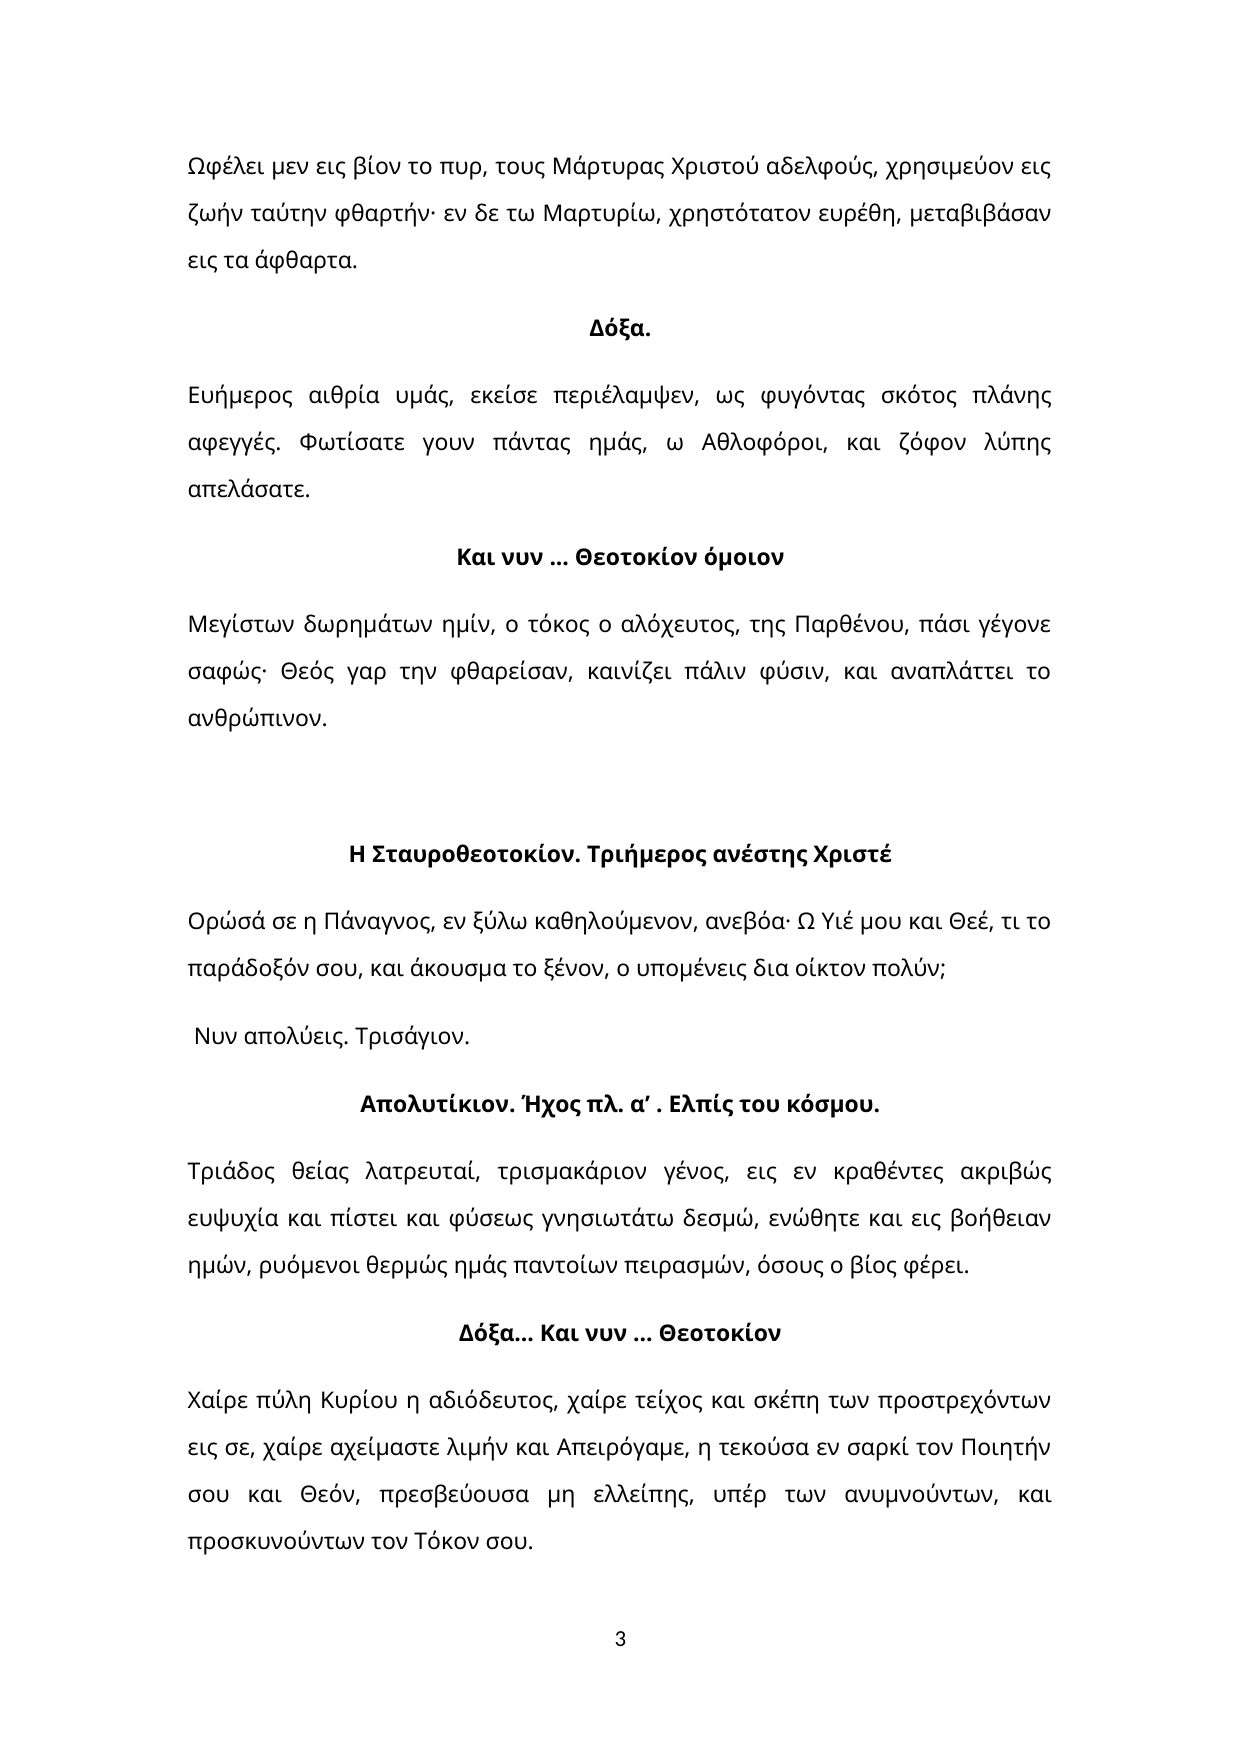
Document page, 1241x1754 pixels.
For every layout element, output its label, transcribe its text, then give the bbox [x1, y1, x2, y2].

text Απολυτίκιον. Ήχος πλ. α’ . Ελπίς του κόσμου. [187, 1087, 1053, 1119]
text Χαίρε πύλη Κυρίου η αδιόδευτος, χαίρε τείχος και σκέπη των προστρεχόντων εις σε, χαίρε αχείμαστε λιμήν και Απειρόγαμε, η τεκούσα εν σαρκί τον Ποιητήν σου και Θεόν, πρεσβεύουσα μη ελλείπης, υπέρ των ανυμνούντων, και προσκυνούντων τον Τόκον σου. [187, 1384, 1053, 1556]
text Και νυν ... Θεοτοκίον όμοιον [187, 541, 1053, 572]
text Δόξα... Και νυν ... Θεοτοκίον [187, 1317, 1053, 1348]
text Τριάδος θείας λατρευταί, τρισμακάριον γένος, εις εν κραθέντες ακριβώς ευψυχία και πίστει και φύσεως γνησιωτάτω δεσμώ, ενώθητε και εις βοήθειαν ημών, ρυόμενοι θερμώς ημάς παντοίων πειρασμών, όσους ο βίος φέρει. [187, 1155, 1053, 1280]
text Νυν απολύεις. Τρισάγιον. [187, 1020, 1053, 1051]
text Η Σταυροθεοτοκίον. Τριήμερος ανέστης Χριστέ [187, 837, 1053, 869]
text Μεγίστων δωρημάτων ημίν, ο τόκος ο αλόχευτος, της Παρθένου, πάσι γέγονε σαφώς· Θεός γαρ την φθαρείσαν, καινίζει πάλιν φύσιν, και αναπλάττει το ανθρώπινον. [187, 608, 1053, 733]
text Ορώσά σε η Πάναγνος, εν ξύλω καθηλούμενον, ανεβόα· Ω Υιέ μου και Θεέ, τι το παράδοξόν σου, και άκουσμα το ξένον, ο υπομένεις δια οίκτον πολύν; [187, 905, 1053, 983]
text Ωφέλει μεν εις βίον το πυρ, τους Μάρτυρας Χριστού αδελφούς, χρησιμεύον εις ζωήν ταύτην φθαρτήν· εν δε τω Μαρτυρίω, χρηστότατον ευρέθη, μεταβιβάσαν εις τα άφθαρτα. [187, 150, 1053, 275]
text Ευήμερος αιθρία υμάς, εκείσε περιέλαμψεν, ως φυγόντας σκότος πλάνης αφεγγές. Φωτίσατε γουν πάντας ημάς, ω Αθλοφόροι, και ζόφον λύπης απελάσατε. [187, 379, 1053, 504]
text Δόξα. [187, 311, 1053, 343]
